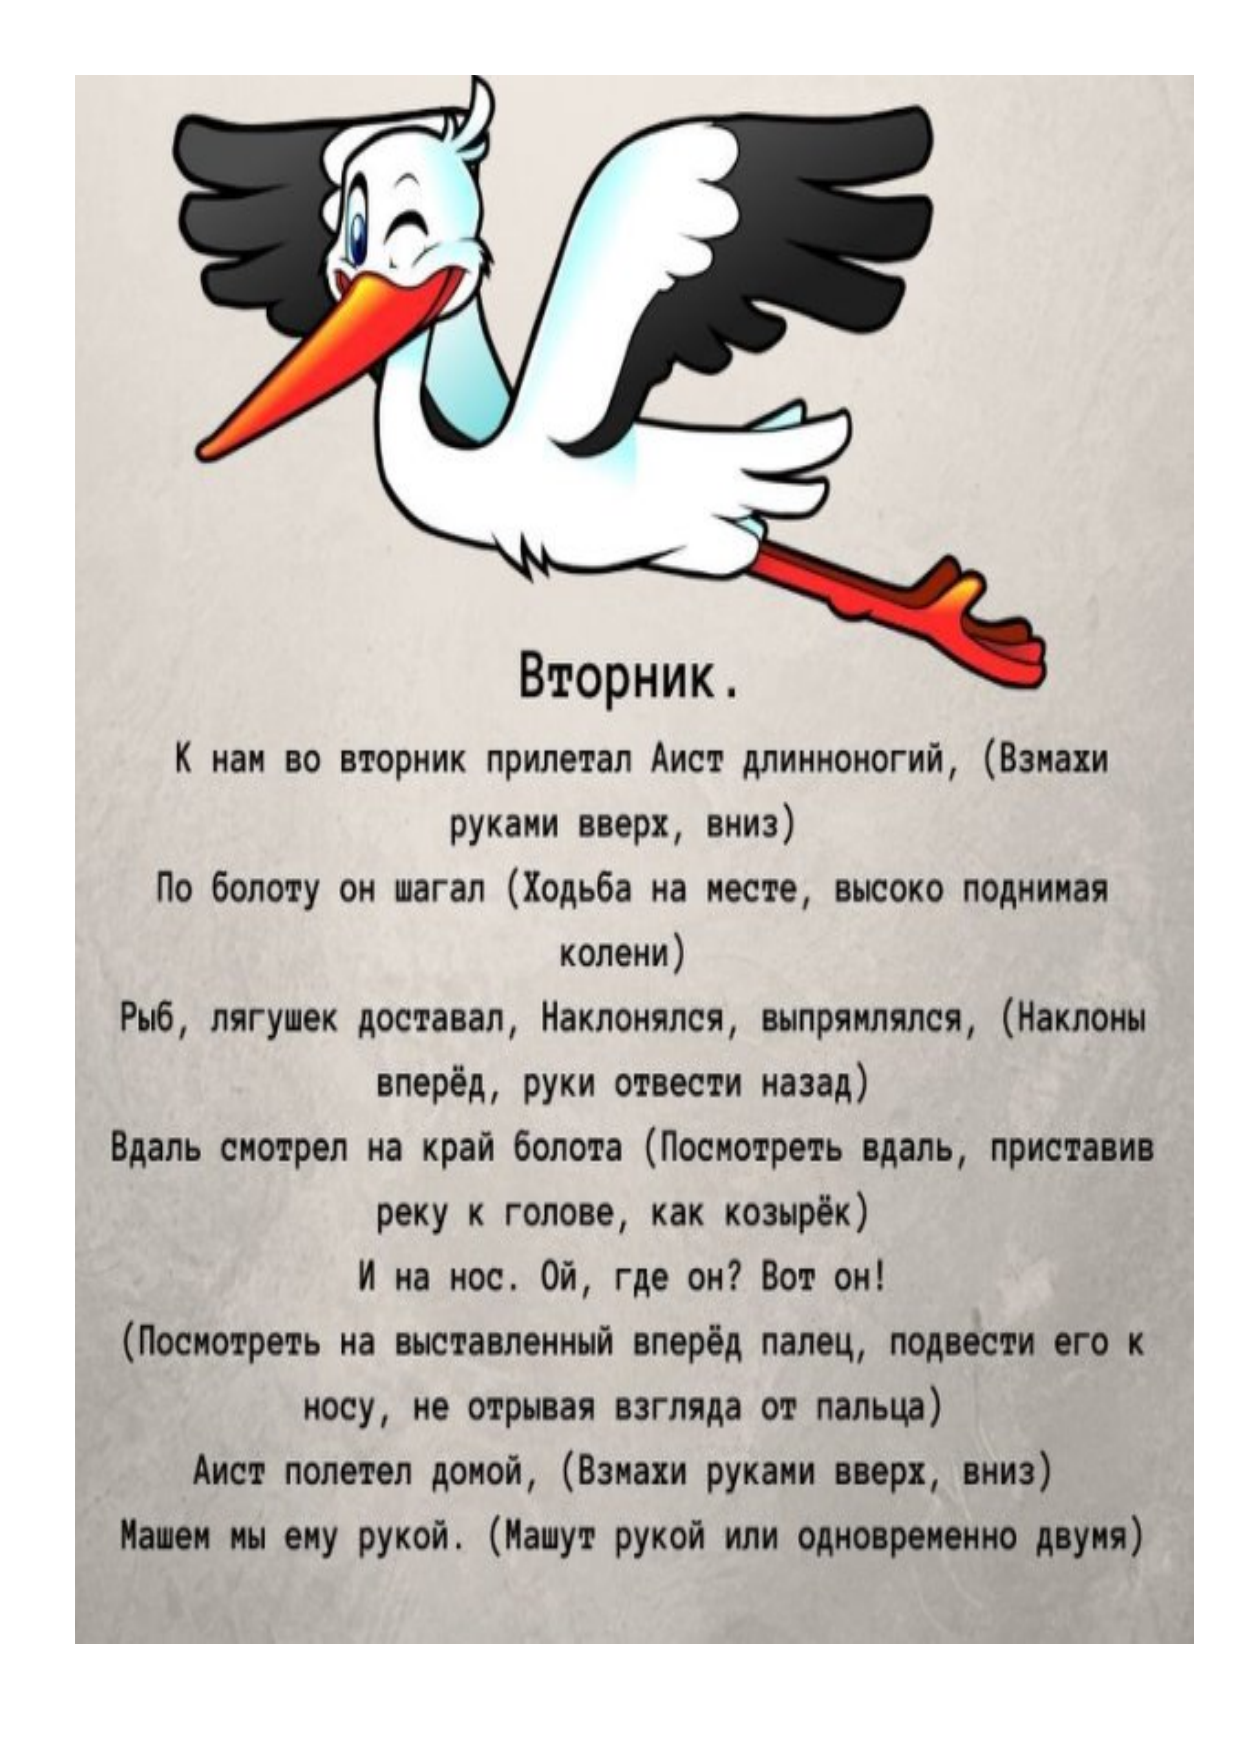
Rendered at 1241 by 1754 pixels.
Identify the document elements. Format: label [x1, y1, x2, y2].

picture [75, 75, 1194, 1644]
